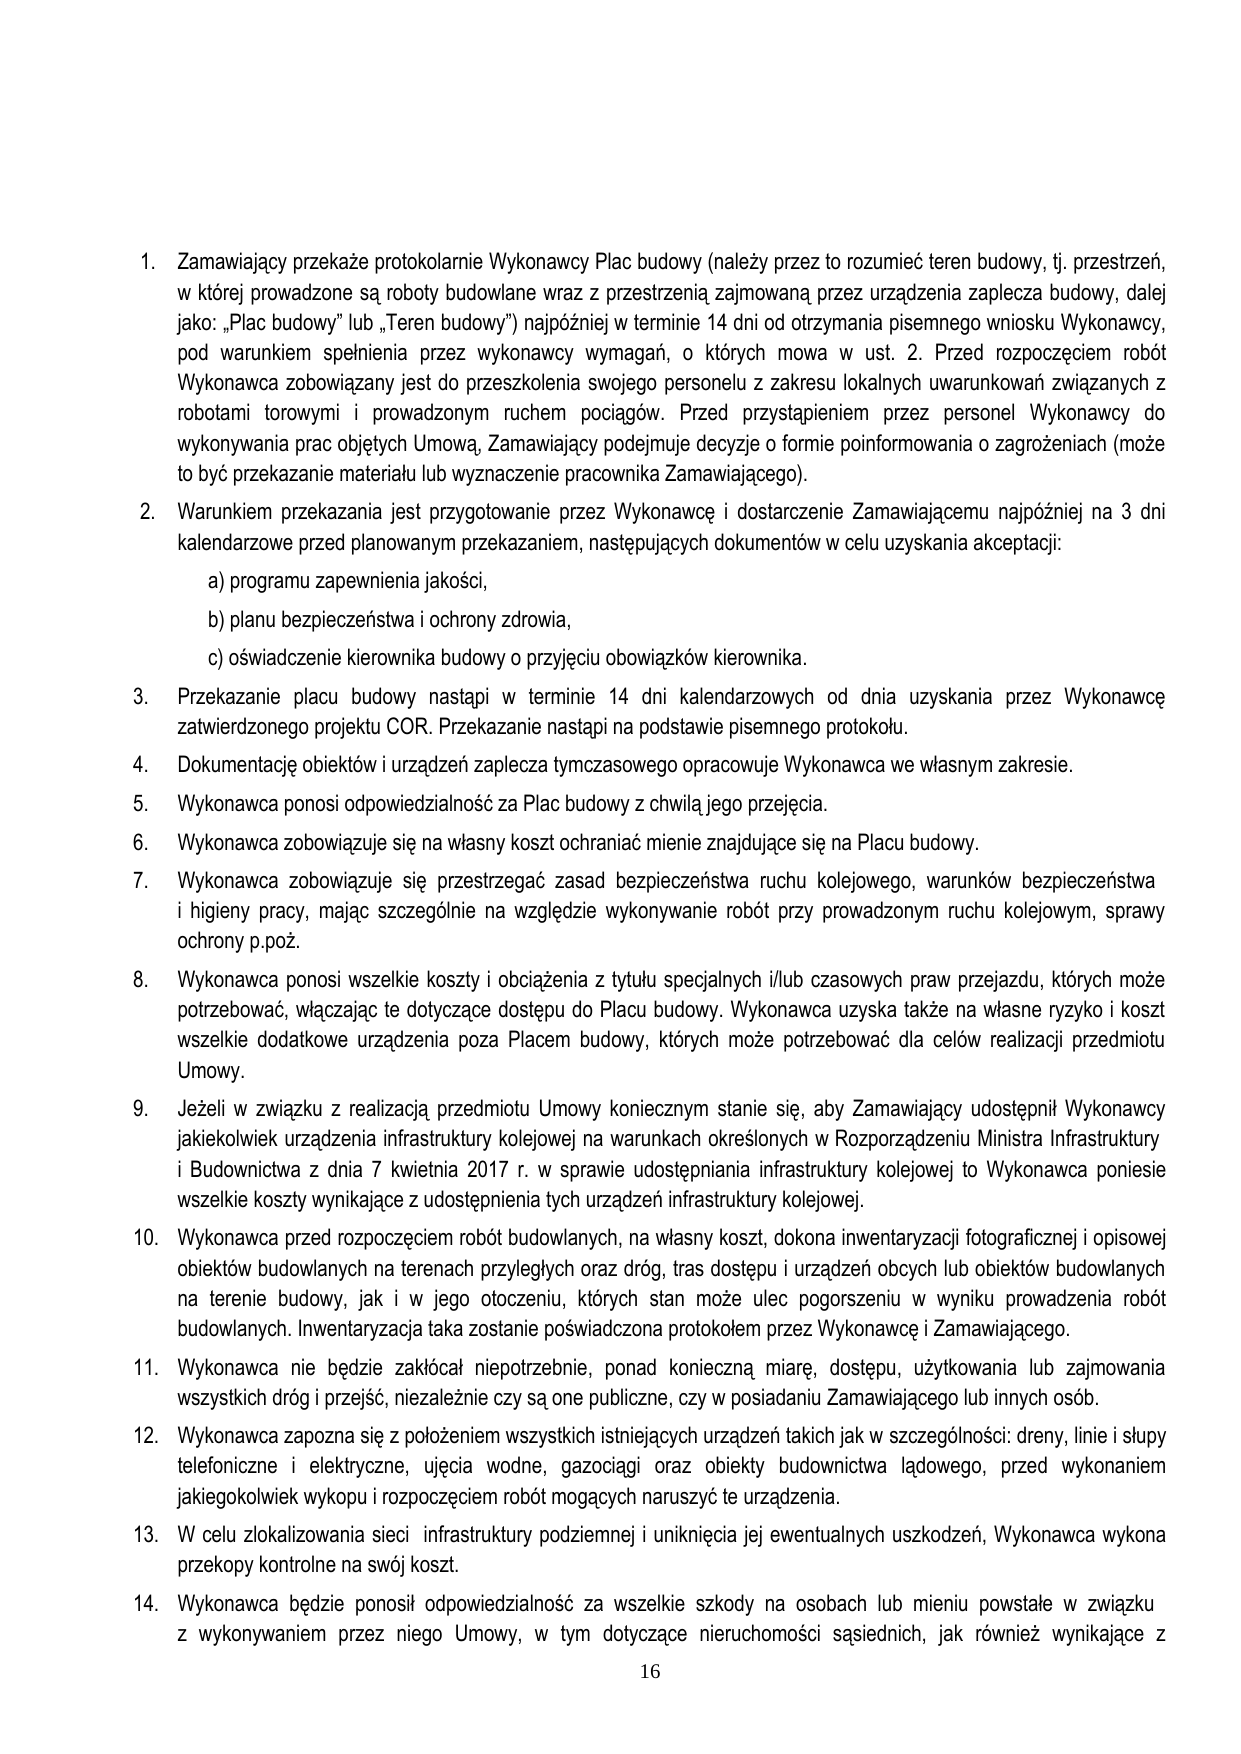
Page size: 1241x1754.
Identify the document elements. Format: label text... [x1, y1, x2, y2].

list Wykonawca ponosi wszelkie koszty i obciążenia z tytułu specjalnych i/lub czasowych praw przejazdu, których może potrzebować, włączając te dotyczące dostępu do Placu budowy. Wykonawca uzyska także na własne ryzyko i koszt wszelkie dodatkowe urządzenia poza Placem budowy, których może potrzebować dla celów realizacji przedmiotu Umowy. [133, 966, 1167, 1083]
text b) planu bezpieczeństwa i ochrony zdrowia, [208, 606, 1167, 632]
list Jeżeli w związku z realizacją przedmiotu Umowy koniecznym stanie się, aby Zamawiający udostępnił Wykonawcy jakiekolwiek urządzenia infrastruktury kolejowej na warunkach określonych w Rozporządzeniu Ministra Infrastruktury i Budownictwa z dnia 7 kwietnia 2017 r. w sprawie udostępniania infrastruktury kolejowej to Wykonawca poniesie wszelkie koszty wynikające z udostępnienia tych urządzeń infrastruktury kolejowej. [133, 1095, 1167, 1212]
list Wykonawca zobowiązuje się na własny koszt ochraniać mienie znajdujące się na Placu budowy. [133, 828, 1167, 855]
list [133, 1590, 1167, 1647]
list Zamawiający przekaże protokolarnie Wykonawcy Plac budowy (należy przez to rozumieć teren budowy, tj. przestrzeń, w której prowadzone są roboty budowlane wraz z przestrzenią zajmowaną przez urządzenia zaplecza budowy, dalej jako: „Plac budowy” lub „Teren budowy”) najpóźniej w terminie 14 dni od otrzymania pisemnego wniosku Wykonawcy, pod warunkiem spełnienia przez wykonawcy wymagań, o których mowa w ust. 2. Przed rozpoczęciem robót Wykonawca zobowiązany jest do przeszkolenia swojego personelu z zakresu lokalnych uwarunkowań związanych z robotami torowymi i prowadzonym ruchem pociągów. Przed przystąpieniem przez personel Wykonawcy do wykonywania prac objętych Umową, Zamawiający podejmuje decyzje o formie poinformowania o zagrożeniach (może to być przekazanie materiału lub wyznaczenie pracownika Zamawiającego). [140, 248, 1167, 486]
text c) oświadczenie kierownika budowy o przyjęciu obowiązków kierownika. [208, 644, 1167, 671]
list Dokumentację obiektów i urządzeń zaplecza tymczasowego opracowuje Wykonawca we własnym zakresie. [133, 751, 1167, 778]
list Wykonawca zapozna się z położeniem wszystkich istniejących urządzeń takich jak w szczególności: dreny, linie i słupy telefoniczne i elektryczne, ujęcia wodne, gazociągi oraz obiekty budownictwa lądowego, przed wykonaniem jakiegokolwiek wykopu i rozpoczęciem robót mogących naruszyć te urządzenia. [133, 1422, 1167, 1509]
list Wykonawca nie będzie zakłócał niepotrzebnie, ponad konieczną miarę, dostępu, użytkowania lub zajmowania wszystkich dróg i przejść, niezależnie czy są one publiczne, czy w posiadaniu Zamawiającego lub innych osób. [133, 1353, 1167, 1410]
text a) programu zapewnienia jakości, [208, 567, 1167, 593]
list Wykonawca ponosi odpowiedzialność za Plac budowy z chwilą jego przejęcia. [133, 790, 1167, 816]
list Wykonawca zobowiązuje się przestrzegać zasad bezpieczeństwa ruchu kolejowego, warunków bezpieczeństwa i higieny pracy, mając szczególnie na względzie wykonywanie robót przy prowadzonym ruchu kolejowym, sprawy ochrony p.poż. [133, 867, 1167, 954]
list Warunkiem przekazania jest przygotowanie przez Wykonawcę i dostarczenie Zamawiającemu najpóźniej na 3 dni kalendarzowe przed planowanym przekazaniem, następujących dokumentów w celu uzyskania akceptacji: [140, 498, 1167, 555]
list Przekazanie placu budowy nastąpi w terminie 14 dni kalendarzowych od dnia uzyskania przez Wykonawcę zatwierdzonego projektu COR. Przekazanie nastąpi na podstawie pisemnego protokołu. [133, 683, 1167, 739]
list Wykonawca przed rozpoczęciem robót budowlanych, na własny koszt, dokona inwentaryzacji fotograficznej i opisowej obiektów budowlanych na terenach przyległych oraz dróg, tras dostępu i urządzeń obcych lub obiektów budowlanych na terenie budowy, jak i w jego otoczeniu, których stan może ulec pogorszeniu w wyniku prowadzenia robót budowlanych. Inwentaryzacja taka zostanie poświadczona protokołem przez Wykonawcę i Zamawiającego. [133, 1224, 1167, 1341]
list W celu zlokalizowania sieci infrastruktury podziemnej i uniknięcia jej ewentualnych uszkodzeń, Wykonawca wykona przekopy kontrolne na swój koszt. [133, 1521, 1167, 1578]
